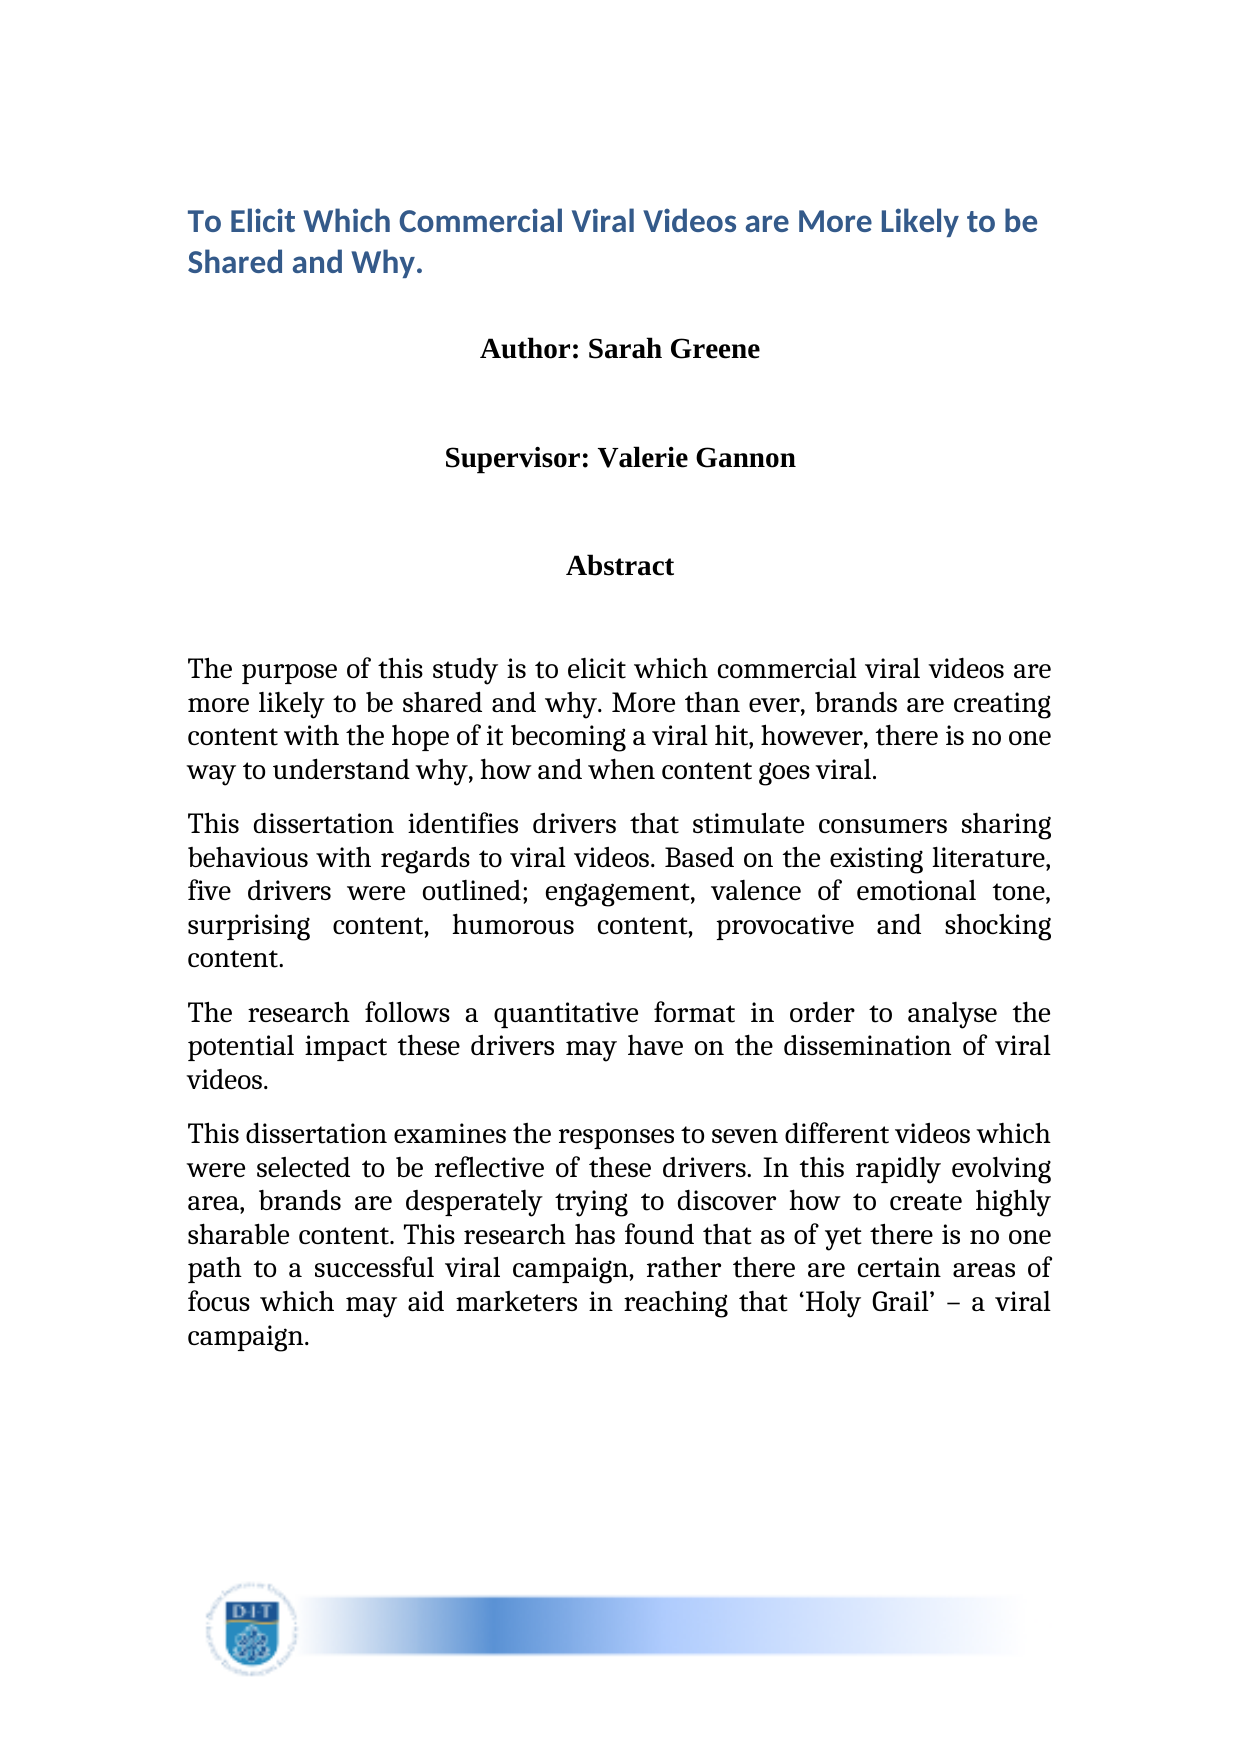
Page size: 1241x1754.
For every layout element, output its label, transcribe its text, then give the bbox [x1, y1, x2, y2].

text This dissertation examines the responses to seven different videos which were selected to be reflective of these drivers. In this rapidly evolving area, brands are desperately trying to discover how to create highly sharable content. This research has found that as of yet there is no one path to a successful viral campaign, rather there are certain areas of focus which may aid marketers in reaching that ‘Holy Grail’ – a viral campaign. [187, 1117, 1053, 1352]
picture [187, 1578, 1053, 1681]
text The research follows a quantitative format in order to analyse the potential impact these drivers may have on the dissemination of viral videos. [187, 996, 1053, 1097]
text Supervisor: Valerie Gannon [187, 440, 1053, 473]
text Author: Sarah Greene [187, 331, 1053, 364]
text Abstract [187, 548, 1053, 582]
subtitle To Elicit Which Commercial Viral Videos are More Likely to be Shared and Why. [187, 200, 1053, 281]
text The purpose of this study is to elicit which commercial viral videos are more likely to be shared and why. More than ever, brands are creating content with the hope of it becoming a viral hit, however, there is no one way to understand why, how and when content goes viral. [187, 652, 1053, 787]
text This dissertation identifies drivers that stimulate consumers sharing behavious with regards to viral videos. Based on the existing literature, five drivers were outlined; engagement, valence of emotional tone, surprising content, humorous content, provocative and shocking content. [187, 807, 1053, 975]
